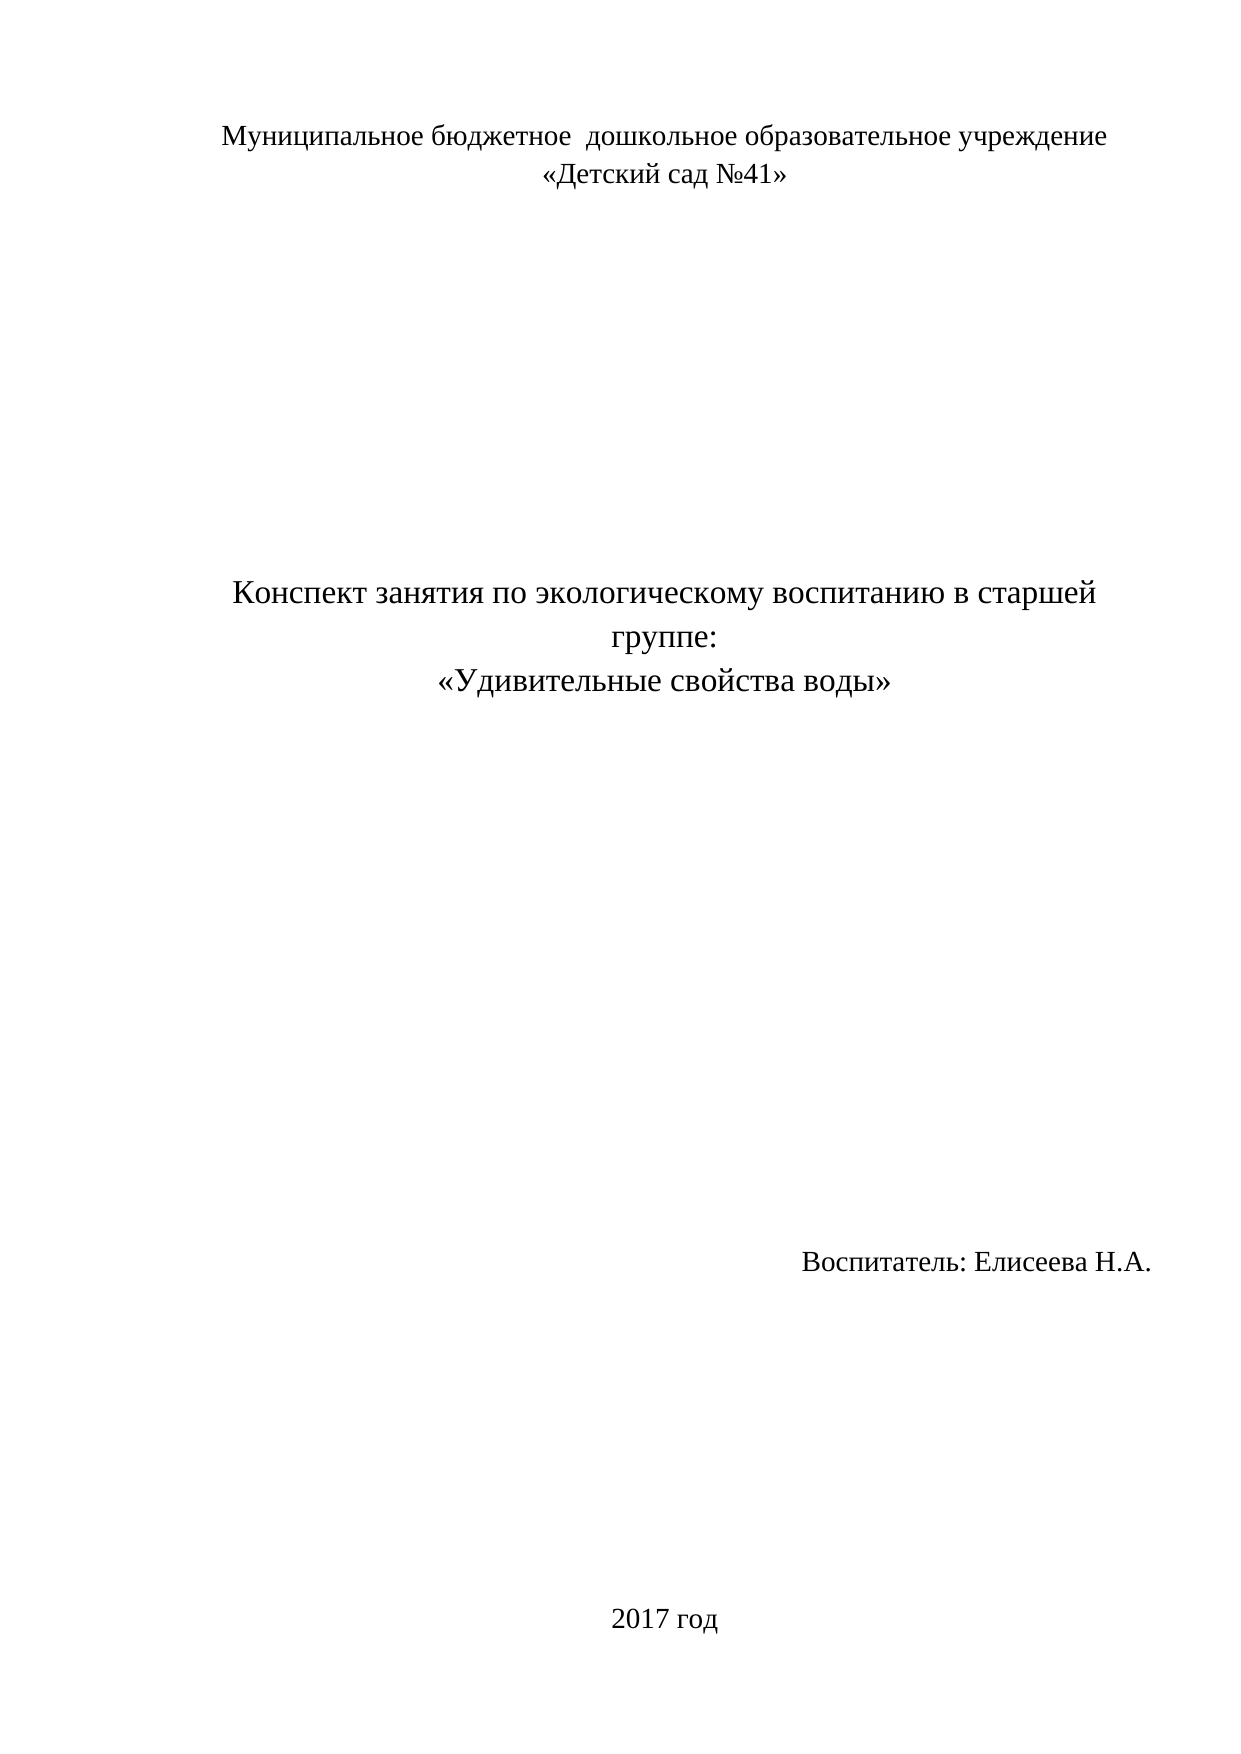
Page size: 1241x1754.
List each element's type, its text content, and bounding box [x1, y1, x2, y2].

text 2017 год [177, 1601, 1152, 1634]
text Воспитатель: Елисеева Н.А. [177, 1244, 1152, 1278]
text Муниципальное бюджетное дошкольное образовательное учреждение «Детский сад №41» [177, 118, 1152, 190]
text Конспект занятия по экологическому воспитанию в старшей группе: «Удивительные свойства воды» [177, 572, 1152, 699]
